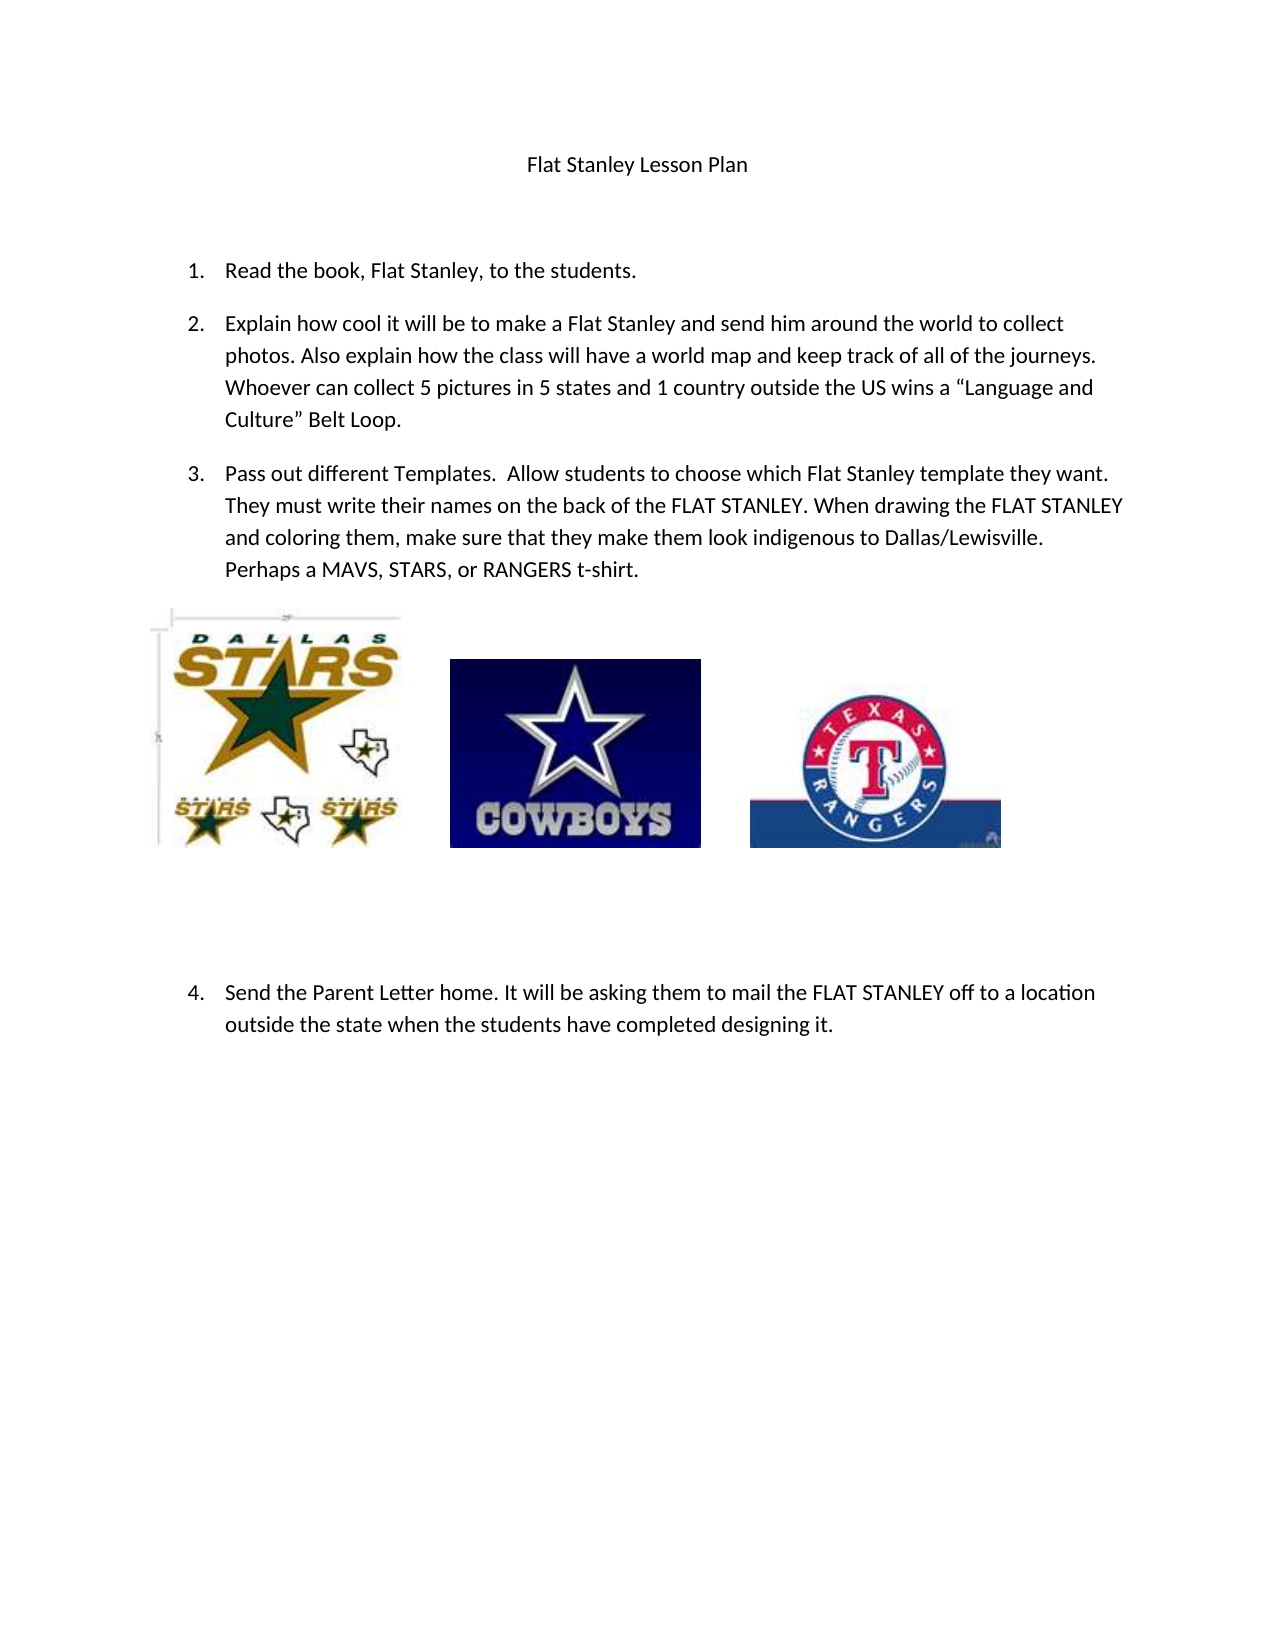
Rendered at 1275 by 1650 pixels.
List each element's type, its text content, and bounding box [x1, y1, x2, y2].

picture [150, 608, 401, 848]
list Explain how cool it will be to make a Flat Stanley and send him around the world to collect photos. Also explain how the class will have a world map and keep track of all of the journeys. Whoever can collect 5 pictures in 5 states and 1 country outside the US wins a “Language and Culture” Belt Loop. [187, 309, 1125, 434]
text Flat Stanley Lesson Plan [150, 150, 1125, 178]
list Pass out different Templates. Allow students to choose which Flat Stanley template they want. They must write their names on the back of the FLAT STANLEY. When drawing the FLAT STANLEY and coloring them, make sure that they make them look indigenous to Dallas/Lewisville. Perhaps a MAVS, STARS, or RANGERS t-shirt. [187, 459, 1125, 583]
picture [450, 659, 701, 848]
picture [750, 659, 1001, 848]
list Send the Parent Letter home. It will be asking them to mail the FLAT STANLEY off to a location outside the state when the students have completed designing it. [187, 978, 1125, 1038]
list Read the book, Flat Stanley, to the students. [187, 256, 1125, 284]
